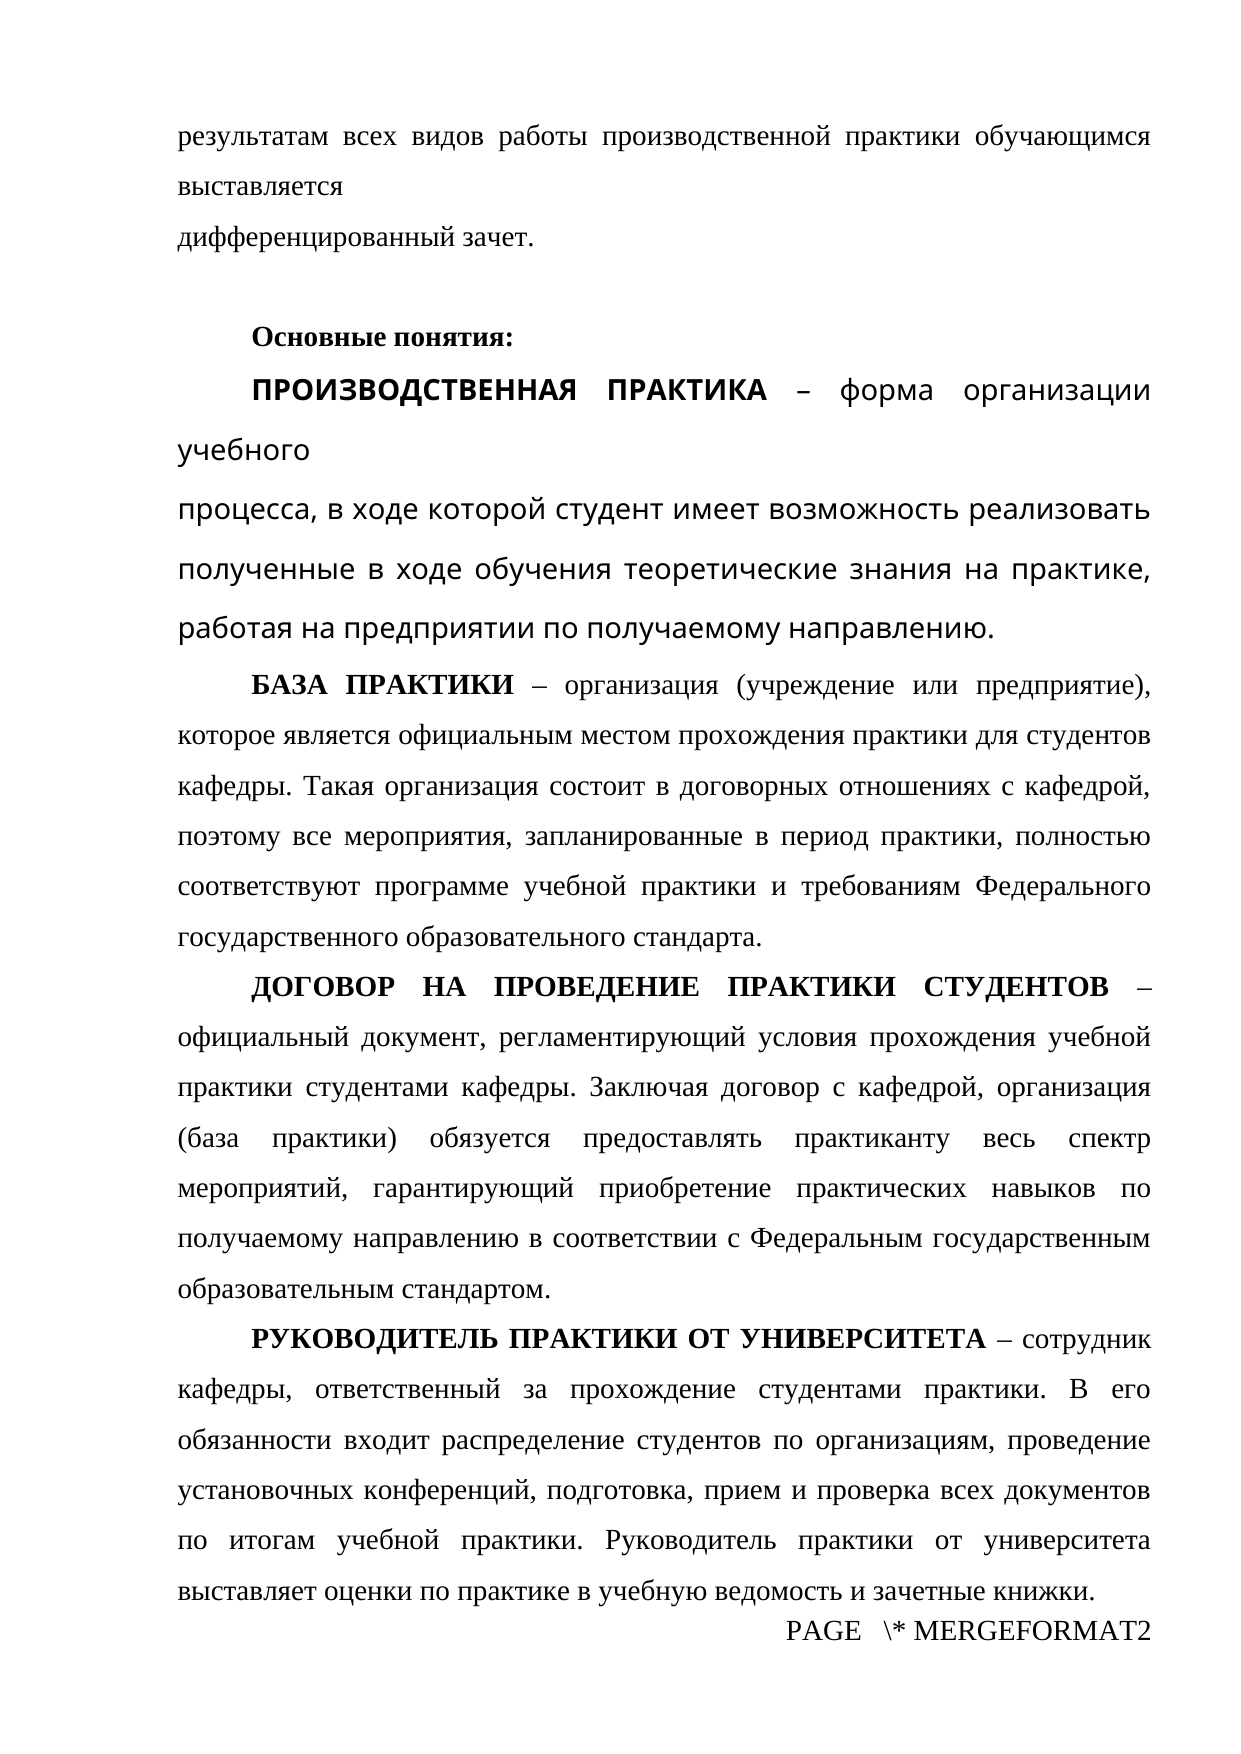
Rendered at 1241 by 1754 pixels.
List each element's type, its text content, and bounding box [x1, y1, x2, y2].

text РУКОВОДИТЕЛЬ ПРАКТИКИ ОТ УНИВЕРСИТЕТА – сотрудник кафедры, ответственный за прохождение студентами практики. В его обязанности входит распределение студентов по организациям, проведение установочных конференций, подготовка, прием и проверка всех документов по итогам учебной практики. Руководитель практики от университета выставляет оценки по практике в учебную ведомость и зачетные книжки. [177, 1321, 1152, 1606]
text Основные понятия: [177, 319, 1152, 353]
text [177, 118, 1152, 252]
text ПРОИЗВОДСТВЕННАЯ ПРАКТИКА – форма организации учебного процесса, в ходе которой студент имеет возможность реализовать полученные в ходе обучения теоретические знания на практике, работая на предприятии по получаемому направлению. [177, 370, 1152, 647]
text БАЗА ПРАКТИКИ – организация (учреждение или предприятие), которое является официальным местом прохождения практики для студентов кафедры. Такая организация состоит в договорных отношениях с кафедрой, поэтому все мероприятия, запланированные в период практики, полностью соответствуют программе учебной практики и требованиям Федерального государственного образовательного стандарта. [177, 667, 1152, 952]
text ДОГОВОР НА ПРОВЕДЕНИЕ ПРАКТИКИ СТУДЕНТОВ – официальный документ, регламентирующий условия прохождения учебной практики студентами кафедры. Заключая договор с кафедрой, организация (база практики) обязуется предоставлять практиканту весь спектр мероприятий, гарантирующий приобретение практических навыков по получаемому направлению в соответствии с Федеральным государственным образовательным стандартом. [177, 969, 1152, 1304]
